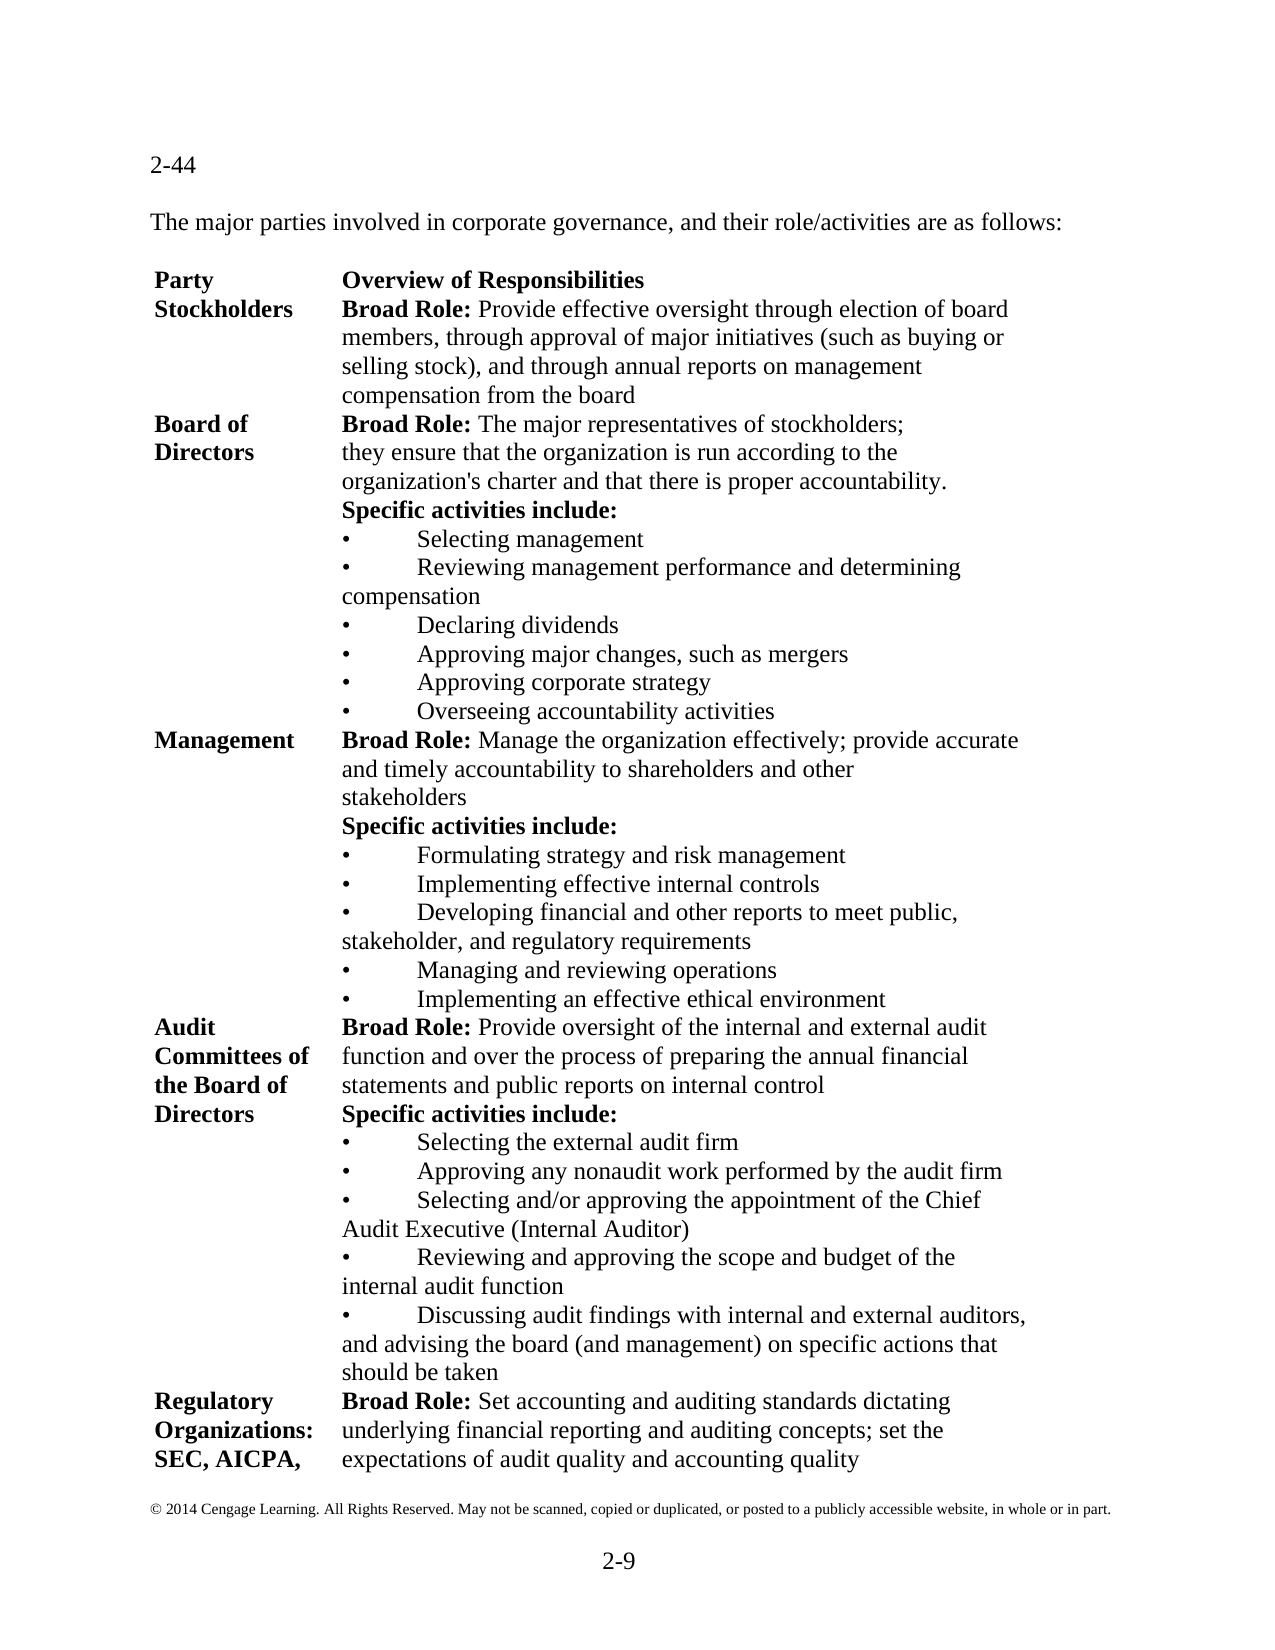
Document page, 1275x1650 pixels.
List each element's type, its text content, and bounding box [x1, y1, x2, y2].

table_cell Board of Directors [150, 409, 337, 725]
text The major parties involved in corporate governance, and their role/activities are as follows: [150, 207, 1125, 236]
table_header Overview of Responsibilities [338, 265, 1031, 294]
table_cell Broad Role: Manage the organization effectively; provide accurate and timely accountability to shareholders and other stakeholders Specific activities include: • Formulating strategy and risk management • Implementing effective internal controls • Developing financial and other reports to meet public, stakeholder, and regulatory requirements • Managing and reviewing operations • Implementing an effective ethical environment [338, 725, 1031, 1012]
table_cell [338, 1386, 1031, 1472]
table_cell Audit Committees of the Board of Directors [150, 1013, 337, 1386]
table_header Party [150, 265, 337, 294]
table_cell Management [150, 725, 337, 1012]
table_cell Broad Role: The major representatives of stockholders; they ensure that the organization is run according to the organization's charter and that there is proper accountability. Specific activities include: • Selecting management • Reviewing management performance and determining compensation • Declaring dividends • Approving major changes, such as mergers • Approving corporate strategy • Overseeing accountability activities [338, 409, 1031, 725]
table_cell Broad Role: Provide effective oversight through election of board members, through approval of major initiatives (such as buying or selling stock), and through annual reports on management compensation from the board [338, 294, 1031, 409]
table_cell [150, 1386, 337, 1472]
text 2-44 [150, 150, 1125, 179]
table_cell Stockholders [150, 294, 337, 409]
table_cell Broad Role: Provide oversight of the internal and external audit function and over the process of preparing the annual financial statements and public reports on internal control Specific activities include: • Selecting the external audit firm • Approving any nonaudit work performed by the audit firm • Selecting and/or approving the appointment of the Chief Audit Executive (Internal Auditor) • Reviewing and approving the scope and budget of the internal audit function • Discussing audit findings with internal and external auditors, and advising the board (and management) on specific actions that should be taken [338, 1013, 1031, 1386]
